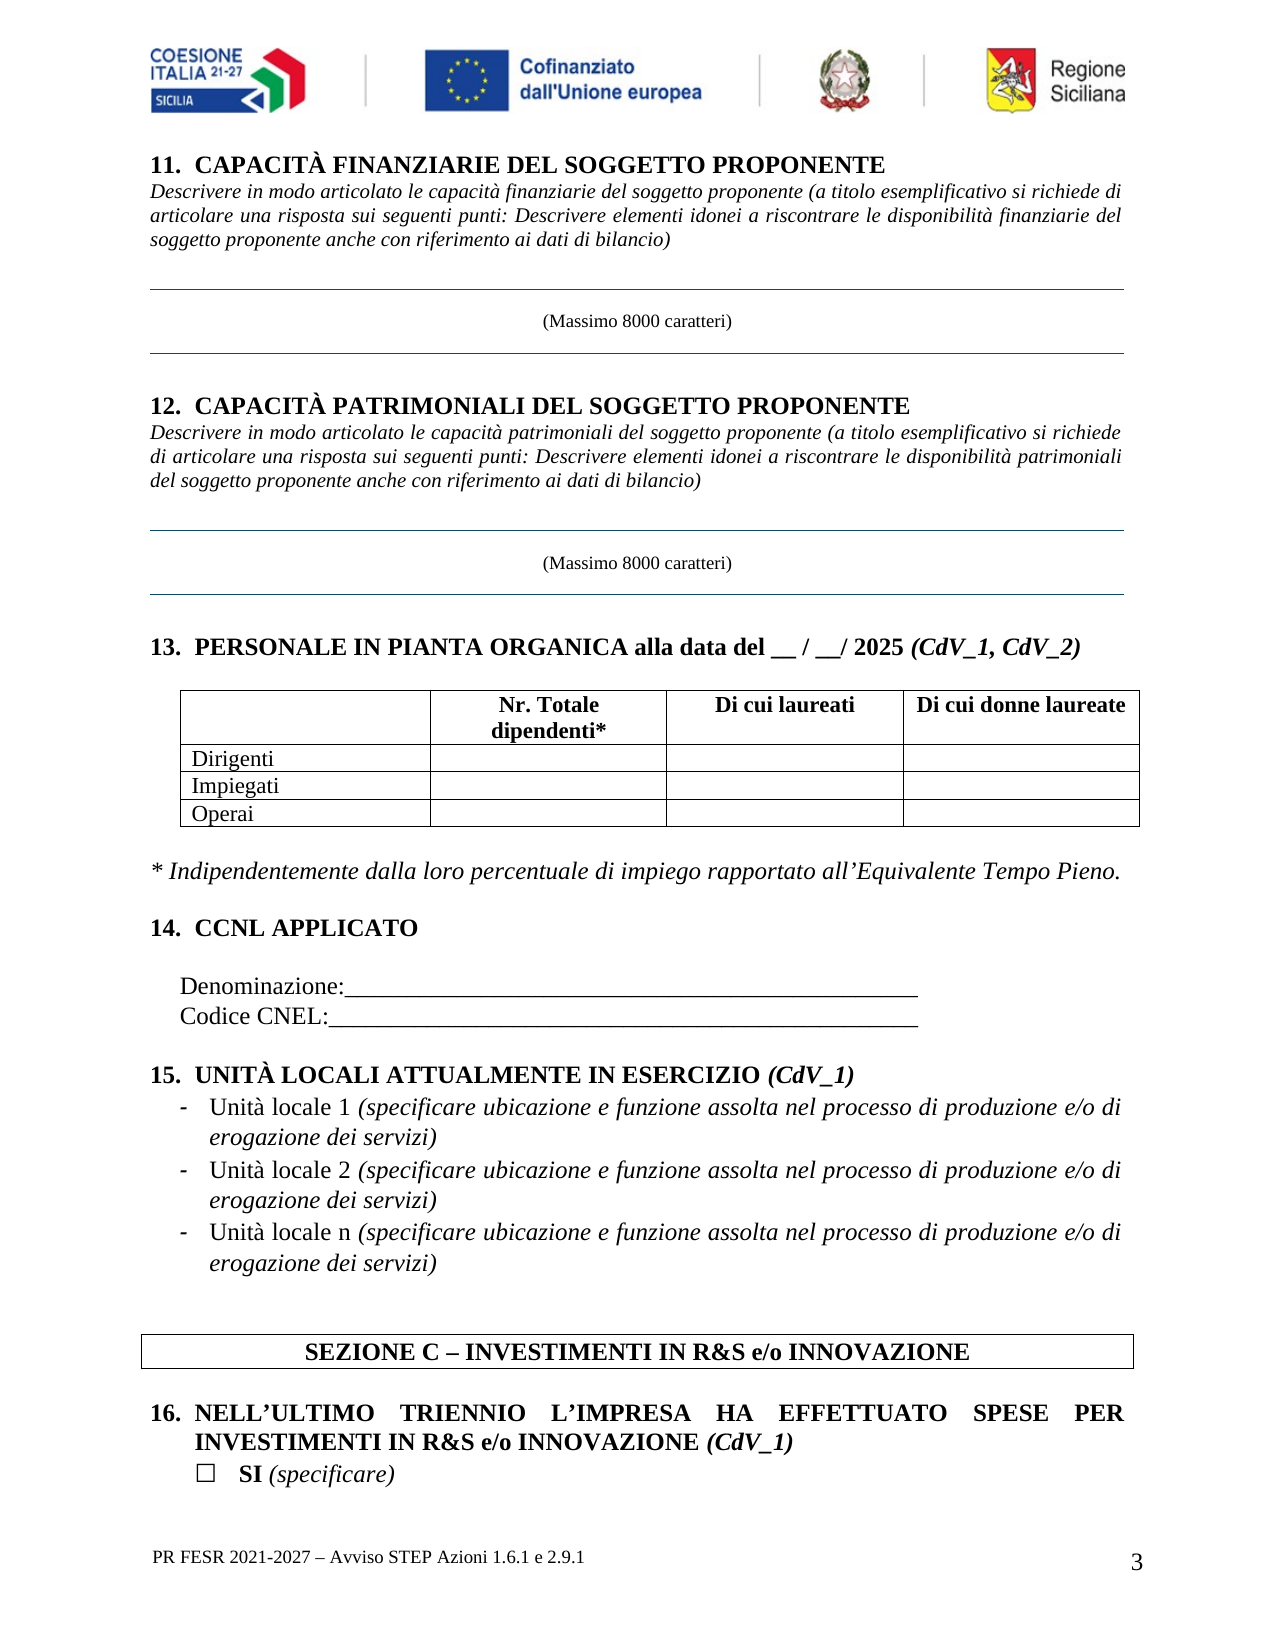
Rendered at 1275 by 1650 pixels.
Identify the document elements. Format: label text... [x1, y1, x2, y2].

list UNITÀ LOCALI ATTUALMENTE IN ESERCIZIO (CdV_1) [150, 1060, 1125, 1088]
list NELL’ULTIMO TRIENNIO L’IMPRESA HA EFFETTUATO SPESE PER INVESTIMENTI IN R&S e/o INNOVAZIONE (CdV_1) [150, 1398, 1125, 1456]
table_cell [431, 745, 666, 771]
text * Indipendentemente dalla loro percentuale di impiego rapportato all’Equivalente Tempo Pieno. [150, 856, 1125, 884]
list Unità locale 2 (specificare ubicazione e funzione assolta nel processo di produzione e/o di erogazione dei servizi) [179, 1151, 1125, 1214]
table_cell [667, 745, 903, 771]
table_cell [667, 772, 903, 798]
list Unità locale n (specificare ubicazione e funzione assolta nel processo di produzione e/o di erogazione dei servizi) [179, 1214, 1125, 1277]
table_cell [667, 800, 903, 826]
table_cell [904, 772, 1139, 798]
list PERSONALE IN PIANTA ORGANICA alla data del __ / __/ 2025 (CdV_1, CdV_2) [150, 632, 1125, 661]
list SI (specificare) [194, 1456, 1125, 1490]
list CAPACITÀ PATRIMONIALI DEL SOGGETTO PROPONENTE [150, 391, 1125, 420]
table_cell Impiegati [181, 772, 430, 798]
text (Massimo 8000 caratteri) [150, 290, 1124, 353]
text (Massimo 8000 caratteri) [150, 531, 1124, 594]
text Denominazione: [179, 971, 1125, 999]
text Descrivere in modo articolato le capacità patrimoniali del soggetto proponente (a titolo esemplificativo si richiede di articolare una risposta sui seguenti punti: Descrivere elementi idonei a riscontrare le disponibilità patrimoniali del soggetto proponente anche con riferimento ai dati di bilancio) [150, 420, 1125, 492]
table_cell [431, 772, 666, 798]
table_cell Operai [181, 800, 430, 826]
list CCNL APPLICATO [150, 913, 1125, 942]
text Descrivere in modo articolato le capacità finanziarie del soggetto proponente (a titolo esemplificativo si richiede di articolare una risposta sui seguenti punti: Descrivere elementi idonei a riscontrare le disponibilità finanziarie del soggetto proponente anche con riferimento ai dati di bilancio) [150, 179, 1125, 251]
table_cell [904, 745, 1139, 771]
table_cell [904, 800, 1139, 826]
table_header Di cui laureati [667, 691, 903, 744]
text SEZIONE C – INVESTIMENTI IN R&S e/o INNOVAZIONE [142, 1335, 1133, 1368]
table_header Nr. Totale dipendenti* [431, 691, 666, 744]
text Codice CNEL: [179, 1001, 1125, 1029]
list CAPACITÀ FINANZIARIE DEL SOGGETTO PROPONENTE [150, 150, 1125, 179]
table_cell Dirigenti [181, 745, 430, 771]
picture [150, 47, 1125, 114]
table_header Di cui donne laureate [904, 691, 1139, 744]
table_header [181, 691, 430, 744]
table_cell [431, 800, 666, 826]
list Unità locale 1 (specificare ubicazione e funzione assolta nel processo di produzione e/o di erogazione dei servizi) [179, 1088, 1125, 1151]
